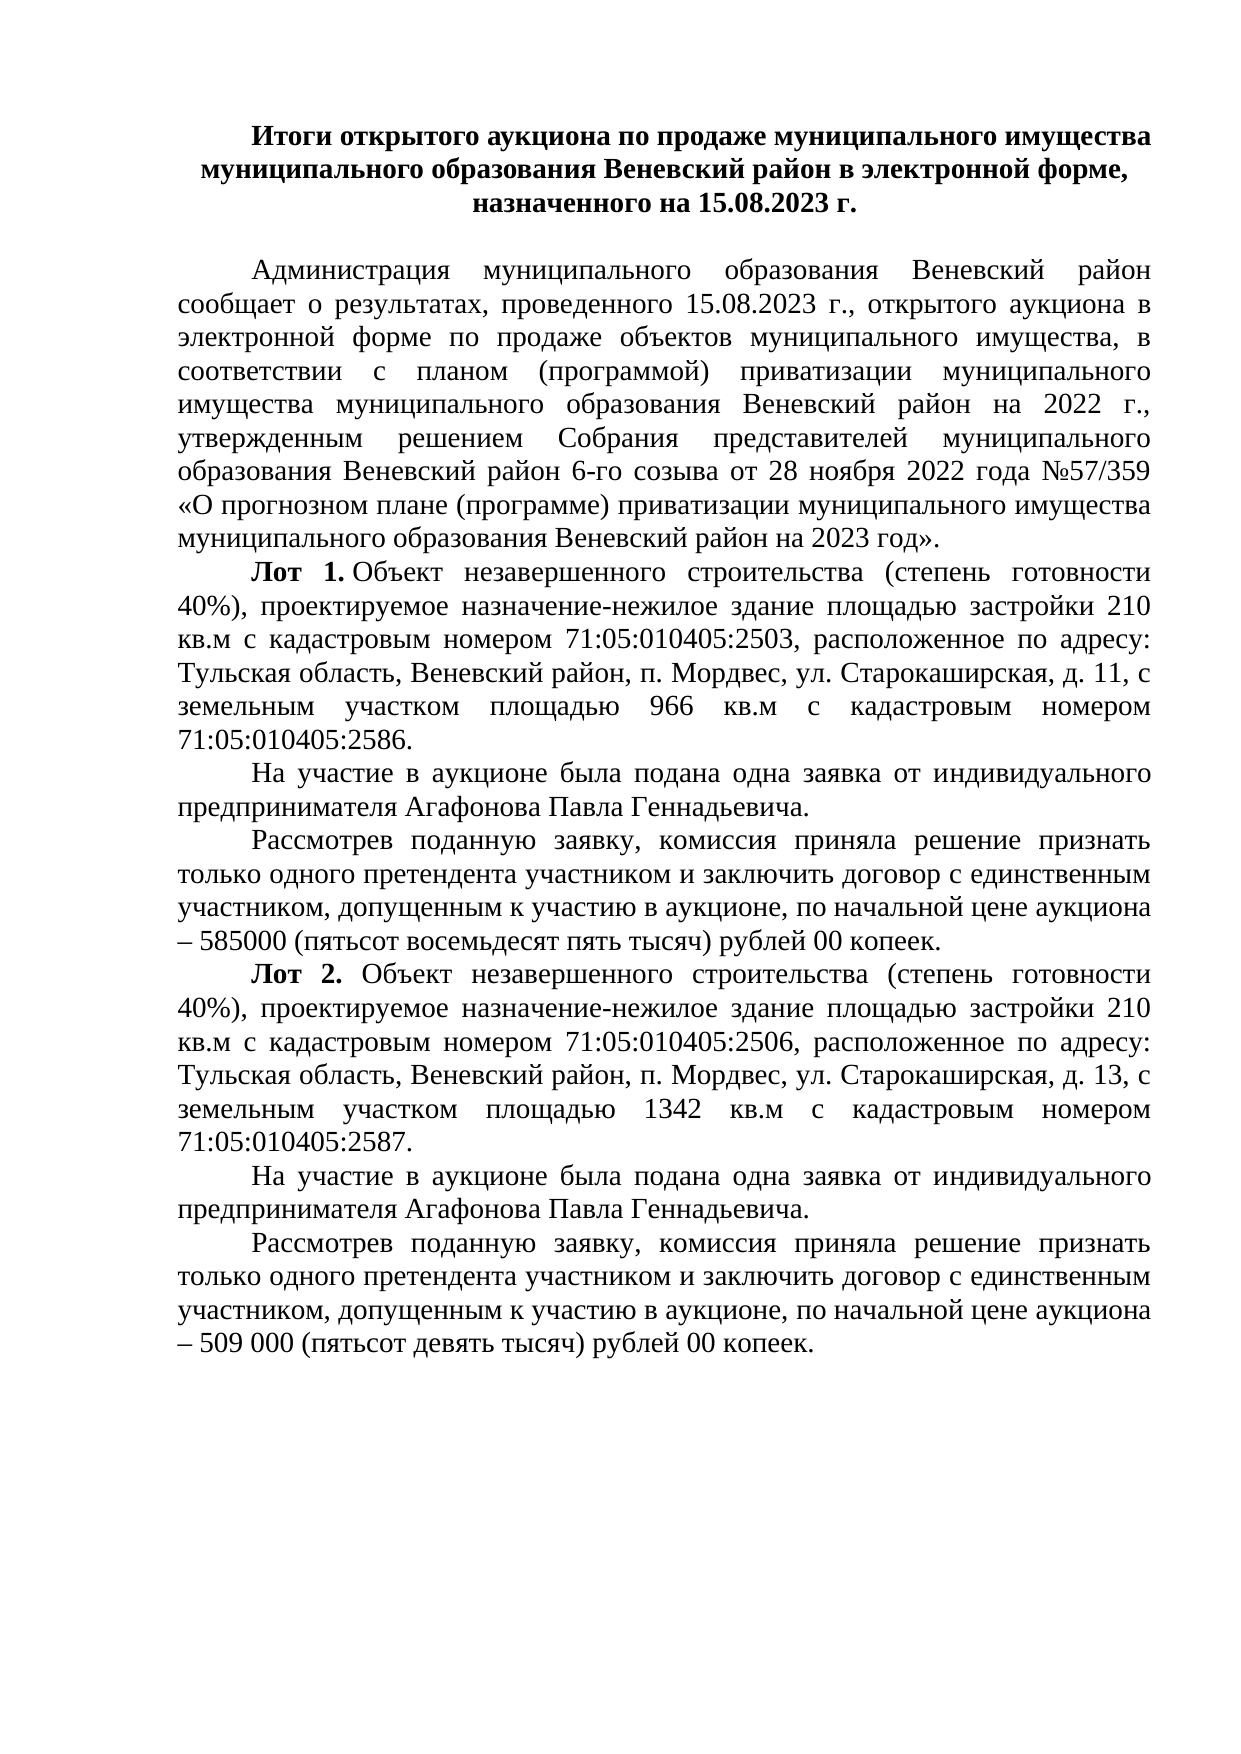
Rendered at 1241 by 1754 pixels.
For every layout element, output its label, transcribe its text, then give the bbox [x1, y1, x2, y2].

text Администрация муниципального образования Веневский район сообщает о результатах, проведенного 15.08.2023 г., открытого аукциона в электронной форме по продаже объектов муниципального имущества, в соответствии с планом (программой) приватизации муниципального имущества муниципального образования Веневский район на 2022 г., утвержденным решением Собрания представителей муниципального образования Веневский район 6-го созыва от 28 ноября 2022 года №57/359 «О прогнозном плане (программе) приватизации муниципального имущества муниципального образования Веневский район на 2023 год». [177, 252, 1152, 554]
text Лот 1. Объект незавершенного строительства (степень готовности 40%), проектируемое назначение-нежилое здание площадью застройки 210 кв.м с кадастровым номером 71:05:010405:2503, расположенное по адресу: Тульская область, Веневский район, п. Мордвес, ул. Старокаширская, д. 11, с земельным участком площадью 966 кв.м с кадастровым номером 71:05:010405:2586. [177, 554, 1152, 755]
text Рассмотрев поданную заявку, комиссия приняла решение признать только одного претендента участником и заключить договор с единственным участником, допущенным к участию в аукционе, по начальной цене аукциона – 585000 (пятьсот восемьдесят пять тысяч) рублей 00 копеек. [177, 822, 1152, 957]
text Лот 2. Объект незавершенного строительства (степень готовности 40%), проектируемое назначение-нежилое здание площадью застройки 210 кв.м с кадастровым номером 71:05:010405:2506, расположенное по адресу: Тульская область, Веневский район, п. Мордвес, ул. Старокаширская, д. 13, с земельным участком площадью 1342 кв.м с кадастровым номером 71:05:010405:2587. [177, 957, 1152, 1158]
text На участие в аукционе была подана одна заявка от индивидуального предпринимателя Агафонова Павла Геннадьевича. [177, 1158, 1152, 1225]
text Рассмотрев поданную заявку, комиссия приняла решение признать только одного претендента участником и заключить договор с единственным участником, допущенным к участию в аукционе, по начальной цене аукциона – 509 000 (пятьсот девять тысяч) рублей 00 копеек. [177, 1225, 1152, 1359]
text Итоги открытого аукциона по продаже муниципального имущества муниципального образования Веневский район в электронной форме, назначенного на 15.08.2023 г. [177, 118, 1152, 219]
text На участие в аукционе была подана одна заявка от индивидуального предпринимателя Агафонова Павла Геннадьевича. [177, 755, 1152, 822]
